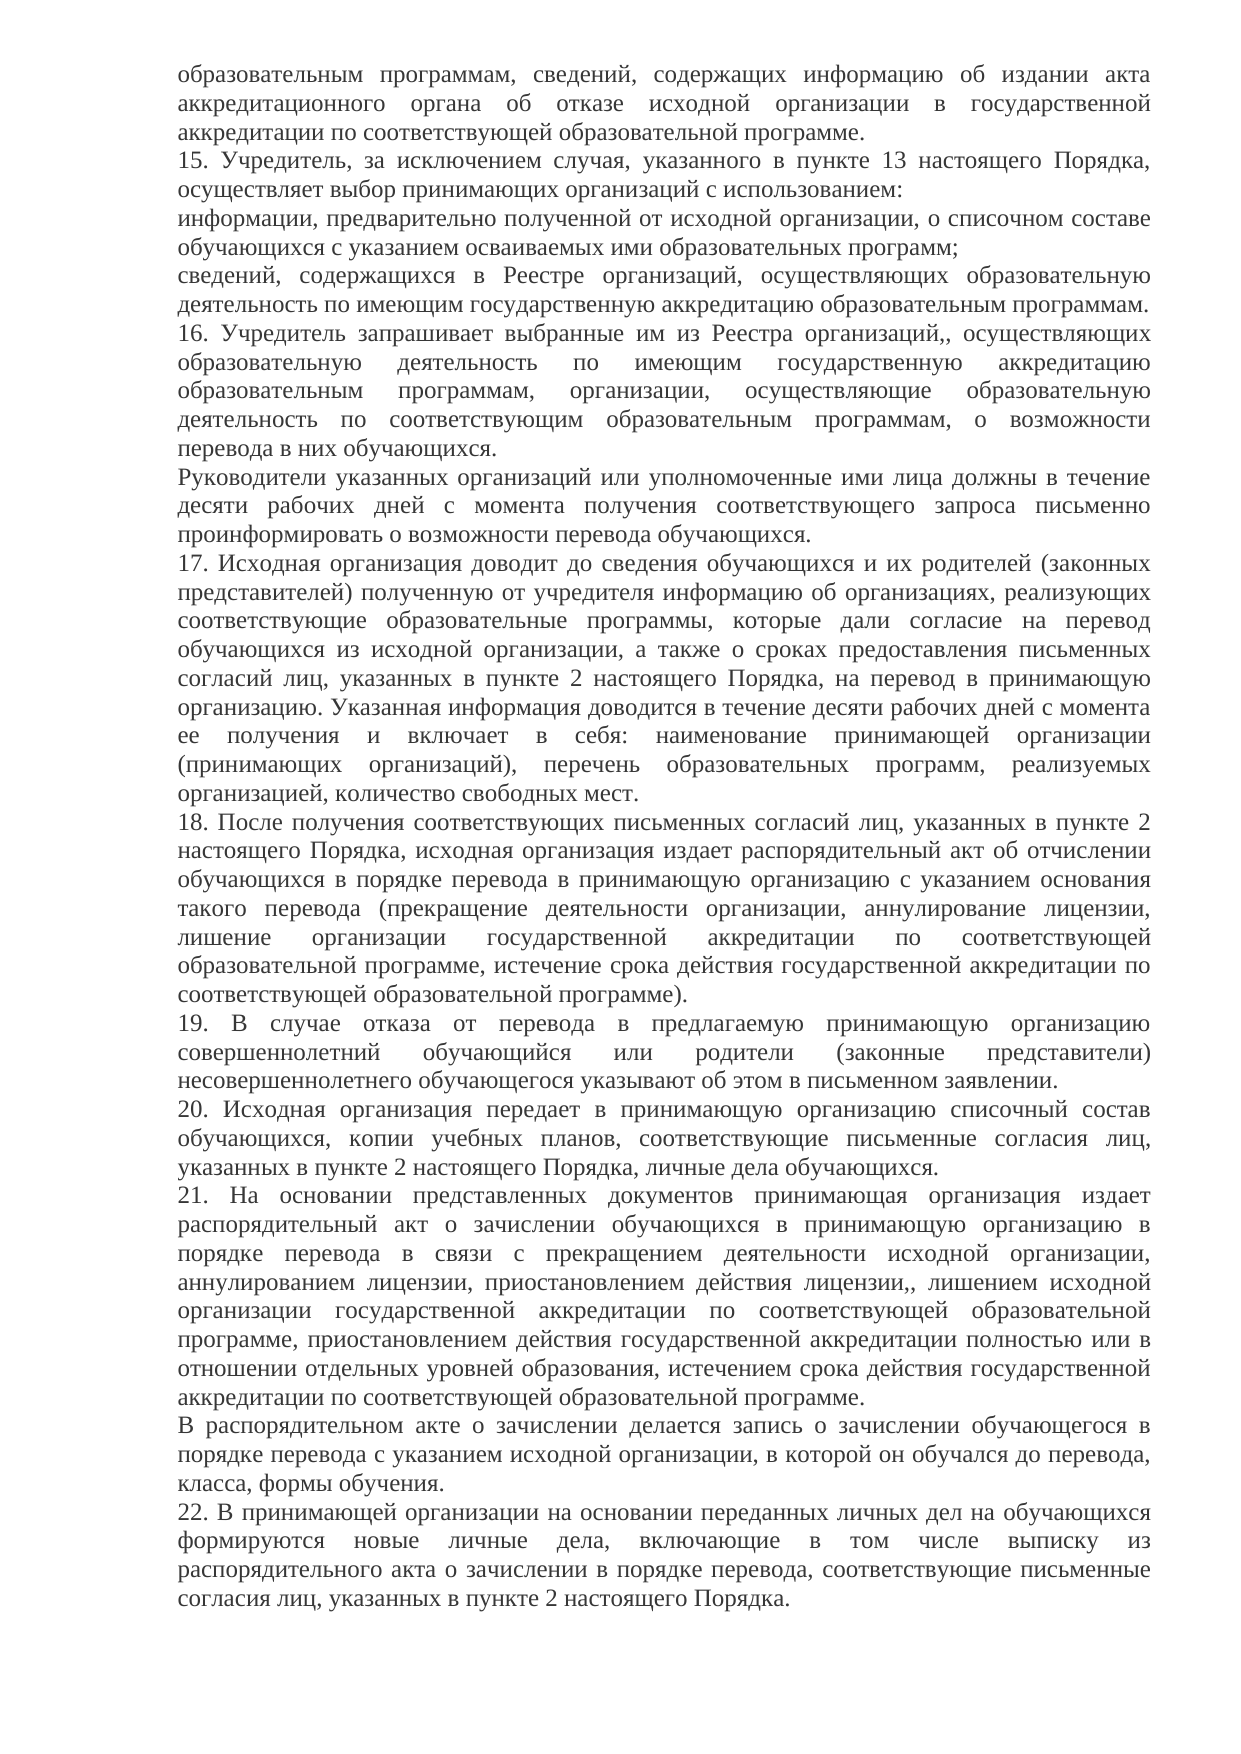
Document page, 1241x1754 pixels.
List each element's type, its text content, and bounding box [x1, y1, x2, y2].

text 15. Учредитель, за исключением случая, указанного в пункте 13 настоящего Порядка, осуществляет выбор принимающих организаций с использованием: [177, 145, 1152, 203]
text 18. После получения соответствующих письменных согласий лиц, указанных в пункте 2 настоящего Порядка, исходная организация издает распорядительный акт об отчислении обучающихся в порядке перевода в принимающую организацию с указанием основания такого перевода (прекращение деятельности организации, аннулирование лицензии, лишение организации государственной аккредитации по соответствующей образовательной программе, истечение срока действия государственной аккредитации по соответствующей образовательной программе). [177, 807, 1152, 1008]
text 19. В случае отказа от перевода в предлагаемую принимающую организацию совершеннолетний обучающийся или родители (законные представители) несовершеннолетнего обучающегося указывают об этом в письменном заявлении. [177, 1008, 1152, 1094]
text В распорядительном акте о зачислении делается запись о зачислении обучающегося в порядке перевода с указанием исходной организации, в которой он обучался до перевода, класса, формы обучения. [177, 1410, 1152, 1497]
text 20. Исходная организация передает в принимающую организацию списочный состав обучающихся, копии учебных планов, соответствующие письменные согласия лиц, указанных в пункте 2 настоящего Порядка, личные дела обучающихся. [177, 1094, 1152, 1180]
text сведений, содержащихся в Реестре организаций, осуществляющих образовательную деятельность по имеющим государственную аккредитацию образовательным программам. [177, 260, 1152, 318]
text 16. Учредитель запрашивает выбранные им из Реестра организаций,, осуществляющих образовательную деятельность по имеющим государственную аккредитацию образовательным программам, организации, осуществляющие образовательную деятельность по соответствующим образовательным программам, о возможности перевода в них обучающихся. [177, 318, 1152, 462]
text 17. Исходная организация доводит до сведения обучающихся и их родителей (законных представителей) полученную от учредителя информацию об организациях, реализующих соответствующие образовательные программы, которые дали согласие на перевод обучающихся из исходной организации, а также о сроках предоставления письменных согласий лиц, указанных в пункте 2 настоящего Порядка, на перевод в принимающую организацию. Указанная информация доводится в течение десяти рабочих дней с момента ее получения и включает в себя: наименование принимающей организации (принимающих организаций), перечень образовательных программ, реализуемых организацией, количество свободных мест. [177, 548, 1152, 807]
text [177, 59, 1152, 145]
text информации, предварительно полученной от исходной организации, о списочном составе обучающихся с указанием осваиваемых ими образовательных программ; [177, 203, 1152, 260]
text Руководители указанных организаций или уполномоченные ими лица должны в течение десяти рабочих дней с момента получения соответствующего запроса письменно проинформировать о возможности перевода обучающихся. [177, 462, 1152, 548]
text 22. В принимающей организации на основании переданных личных дел на обучающихся формируются новые личные дела, включающие в том числе выписку из распорядительного акта о зачислении в порядке перевода, соответствующие письменные согласия лиц, указанных в пункте 2 настоящего Порядка. [177, 1497, 1152, 1612]
text 21. На основании представленных документов принимающая организация издает распорядительный акт о зачислении обучающихся в принимающую организацию в порядке перевода в связи с прекращением деятельности исходной организации, аннулированием лицензии, приостановлением действия лицензии,, лишением исходной организации государственной аккредитации по соответствующей образовательной программе, приостановлением действия государственной аккредитации полностью или в отношении отдельных уровней образования, истечением срока действия государственной аккредитации по соответствующей образовательной программе. [177, 1180, 1152, 1410]
